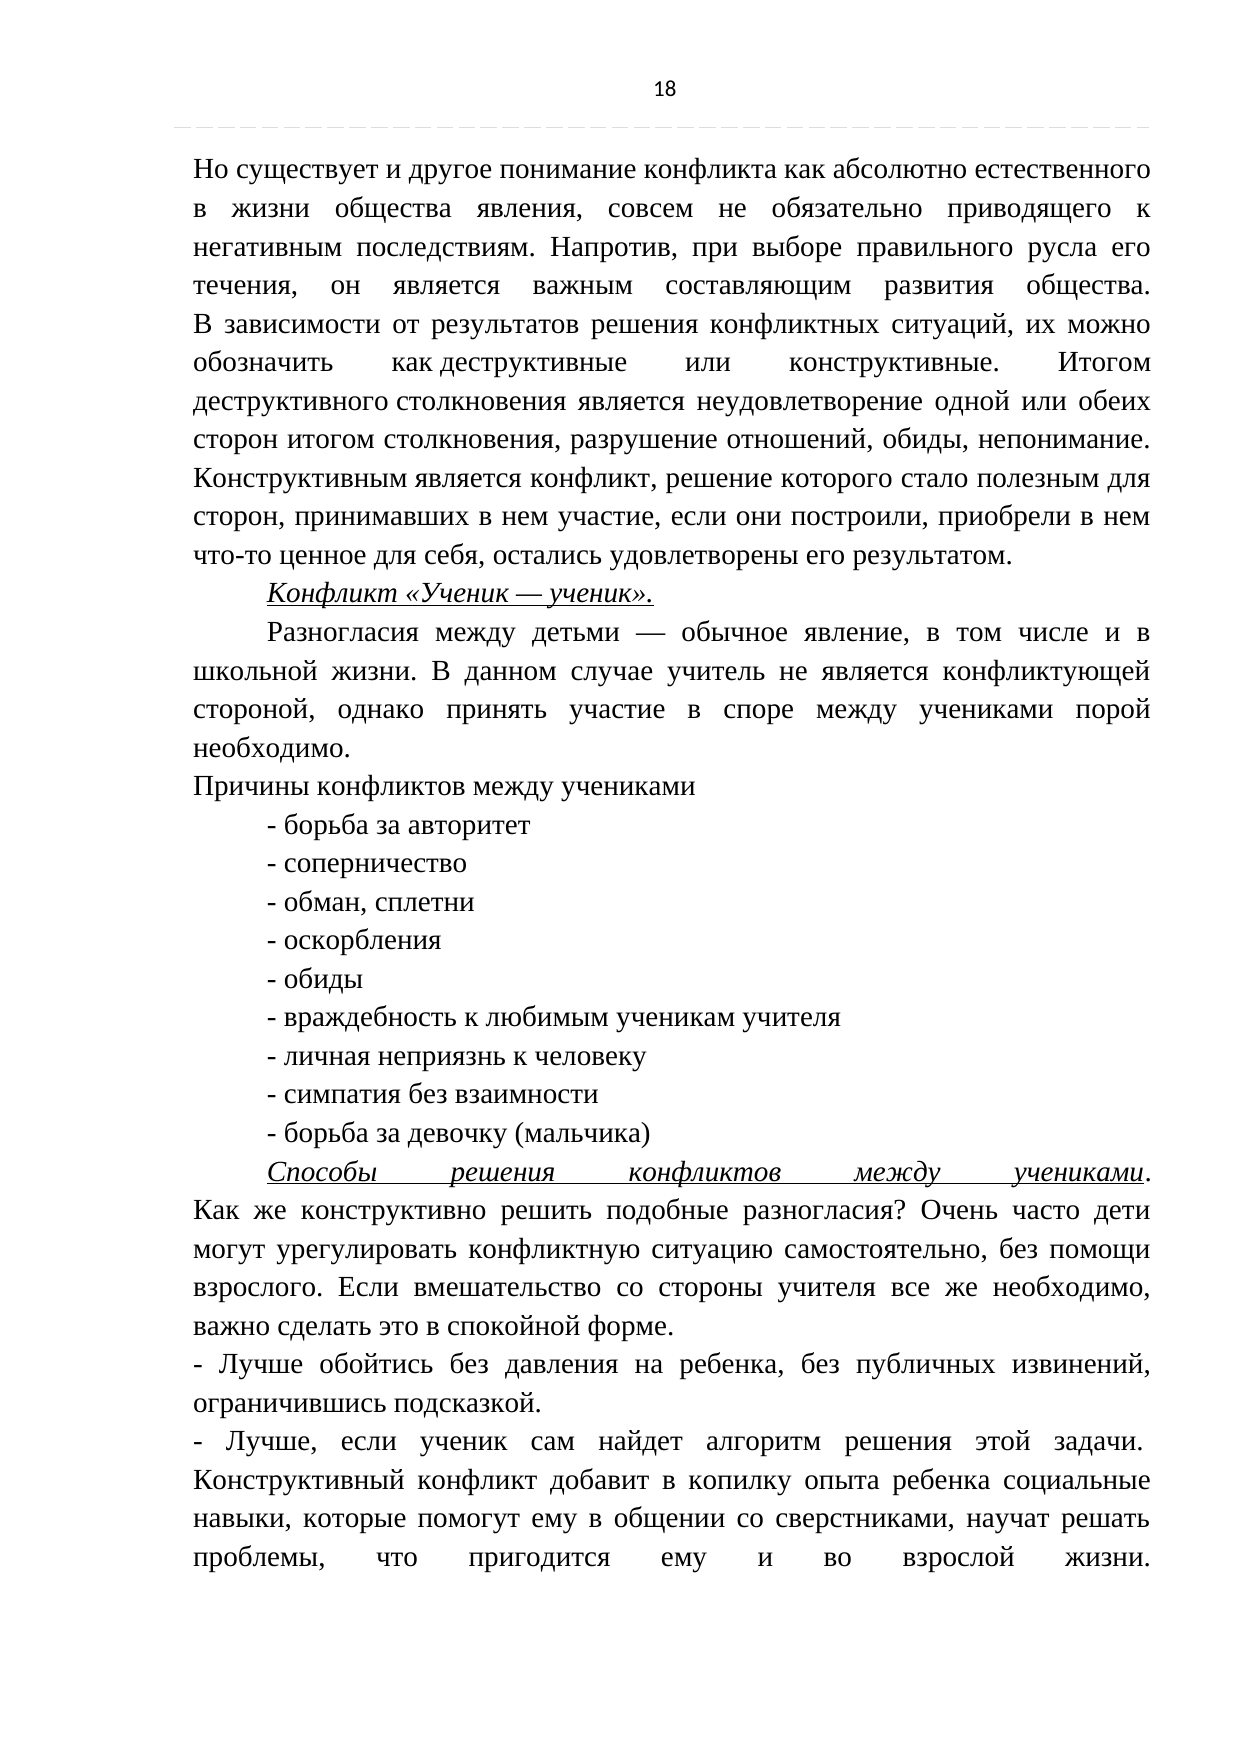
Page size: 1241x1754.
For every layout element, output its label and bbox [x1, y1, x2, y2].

table_header [174, 127, 1148, 1596]
